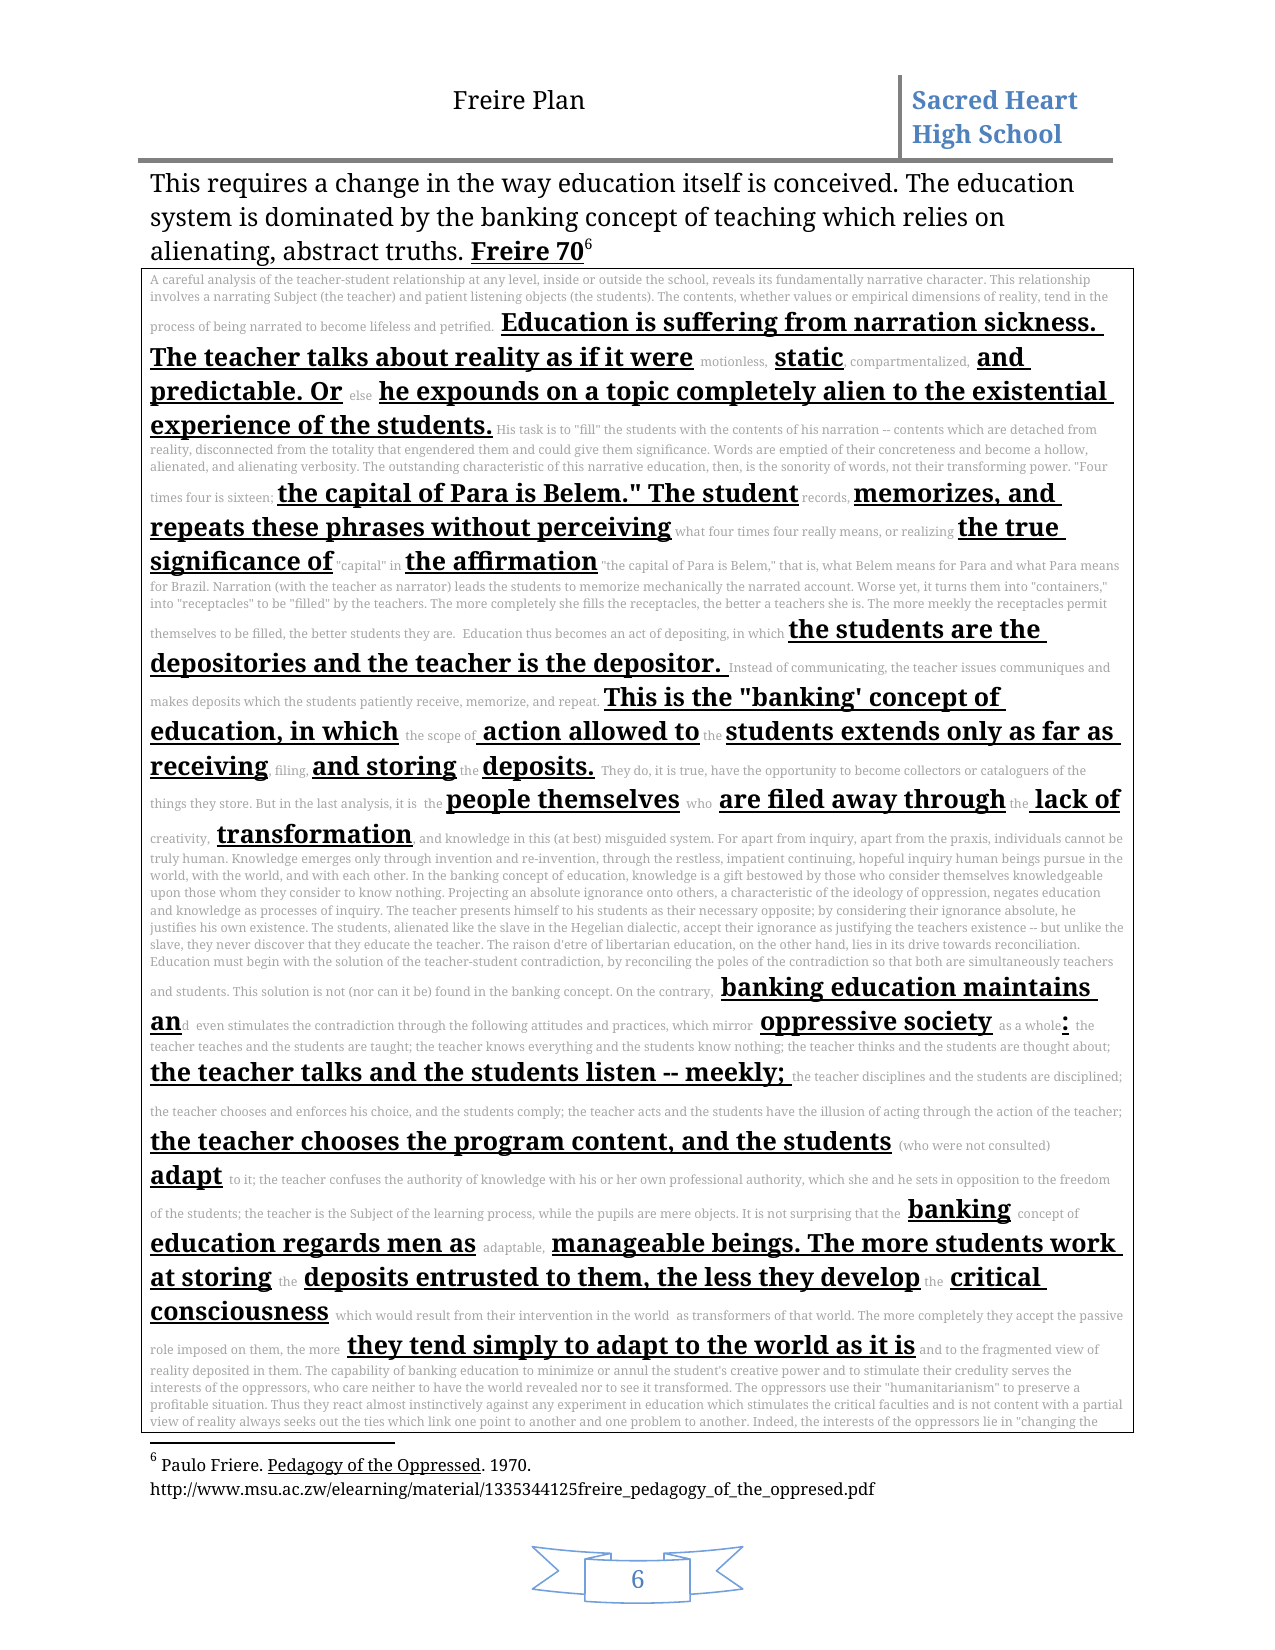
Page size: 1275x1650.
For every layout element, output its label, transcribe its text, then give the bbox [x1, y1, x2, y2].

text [142, 269, 1133, 1432]
text This requires a change in the way education itself is conceived. The education system is dominated by the banking concept of teaching which relies on alienating, abstract truths. Freire 70 [150, 166, 1125, 268]
